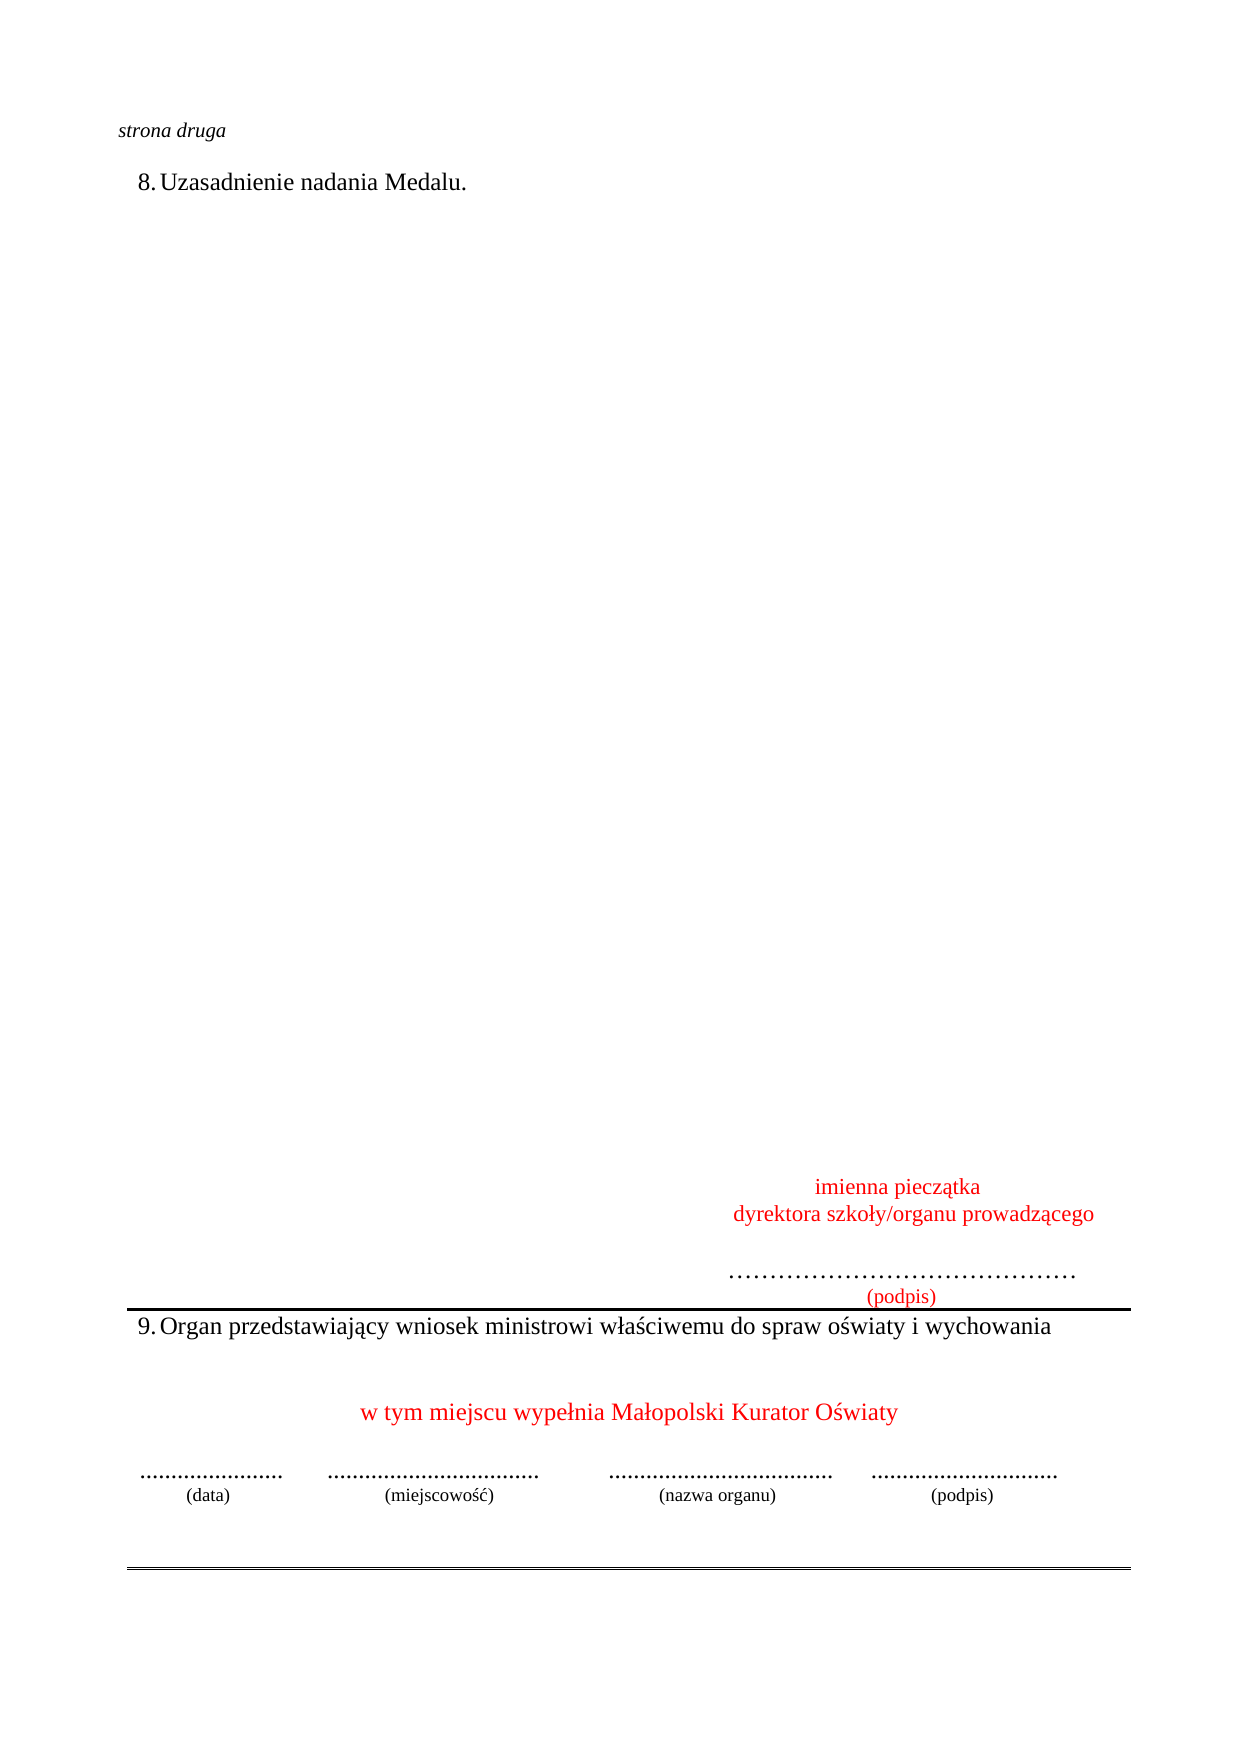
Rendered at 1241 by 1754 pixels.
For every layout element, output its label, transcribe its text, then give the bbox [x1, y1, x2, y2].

table_cell 9. Organ przedstawiający wniosek ministrowi właściwemu do spraw oświaty i wychowania w tym miejscu wypełnia Małopolski Kurator Oświaty [127, 1311, 1131, 1455]
text strona druga [118, 118, 1122, 142]
table_cell ....................... .................................. .................................... .............................. (data) (miejscowość) (nazwa organu) (podpis) [127, 1455, 1131, 1567]
table_header 8. Uzasadnienie nadania Medalu. imienna pieczątka dyrektora szkoły/organu prowadzącego …………………………………… (podpis) [127, 167, 1131, 1308]
